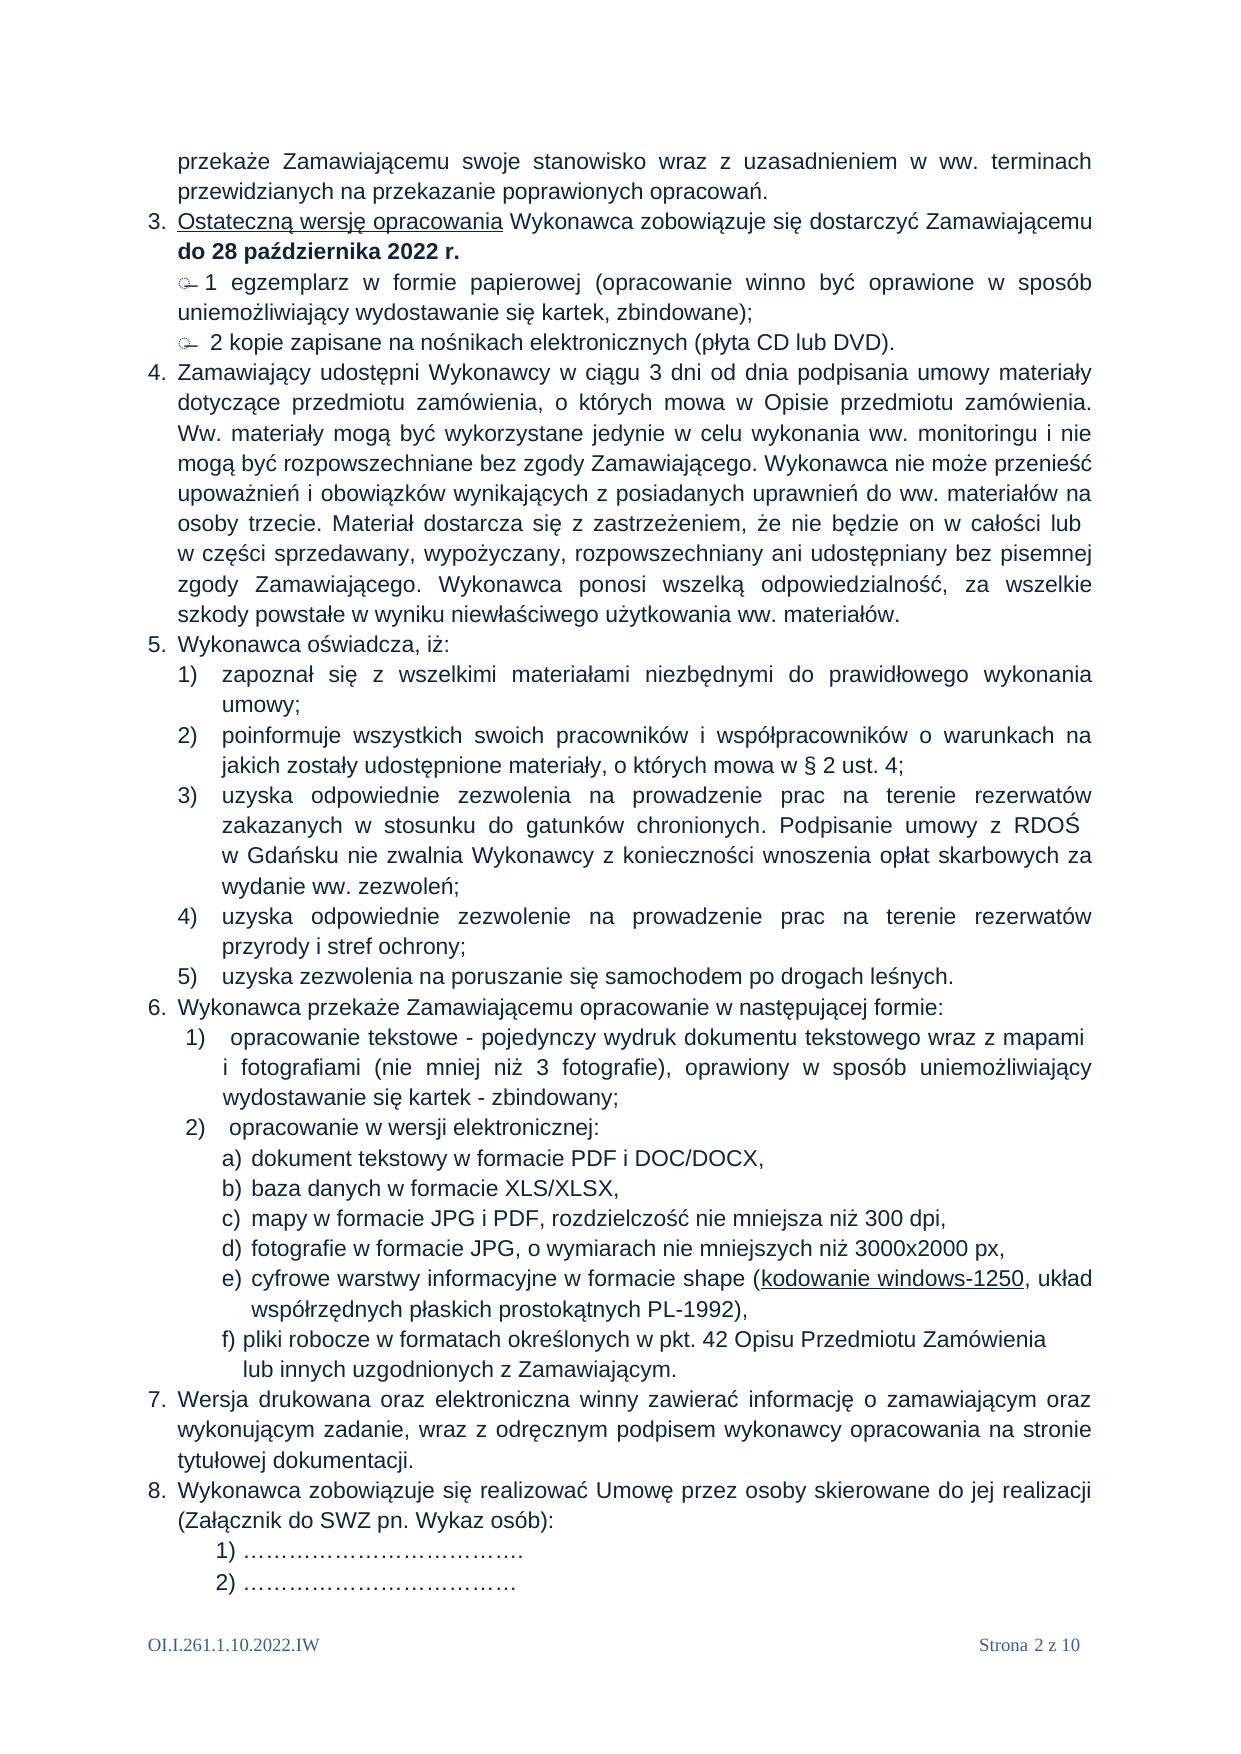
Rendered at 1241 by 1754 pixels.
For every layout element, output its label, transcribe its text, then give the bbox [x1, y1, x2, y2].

list opracowanie tekstowe - pojedynczy wydruk dokumentu tekstowego wraz z mapami i fotografiami (nie mniej niż 3 fotografie), oprawiony w sposób uniemożliwiający wydostawanie się kartek - zbindowany; [185, 1024, 1092, 1111]
list uzyska odpowiednie zezwolenie na prowadzenie prac na terenie rezerwatów przyrody i stref ochrony; [177, 903, 1092, 959]
list Ostateczną wersję opracowania Wykonawca zobowiązuje się dostarczyć Zamawiającemu do 28 października 2022 r. [148, 208, 1092, 265]
list Zamawiający udostępni Wykonawcy w ciągu 3 dni od dnia podpisania umowy materiały dotyczące przedmiotu zamówienia, o których mowa w Opisie przedmiotu zamówienia. Ww. materiały mogą być wykorzystane jedynie w celu wykonania ww. monitoringu i nie mogą być rozpowszechniane bez zgody Zamawiającego. Wykonawca nie może przenieść upoważnień i obowiązków wynikających z posiadanych uprawnień do ww. materiałów na osoby trzecie. Materiał dostarcza się z zastrzeżeniem, że nie będzie on w całości lub w części sprzedawany, wypożyczany, rozpowszechniany ani udostępniany bez pisemnej zgody Zamawiającego. Wykonawca ponosi wszelką odpowiedzialność, za wszelkie szkody powstałe w wyniku niewłaściwego użytkowania ww. materiałów. [148, 359, 1092, 627]
text ̶ 1 egzemplarz w formie papierowej (opracowanie winno być oprawione w sposób uniemożliwiający wydostawanie się kartek, zbindowane); [177, 268, 1092, 325]
list Wersja drukowana oraz elektroniczna winny zawierać informację o zamawiającym oraz wykonującym zadanie, wraz z odręcznym podpisem wykonawcy opracowania na stronie tytułowej dokumentacji. [148, 1386, 1092, 1473]
list pliki robocze w formatach określonych w pkt. 42 Opisu Przedmiotu Zamówienia [222, 1326, 1092, 1352]
text lub innych uzgodnionych z Zamawiającym. [236, 1356, 1092, 1382]
list poinformuje wszystkich swoich pracowników i współpracowników o warunkach na jakich zostały udostępnione materiały, o których mowa w § 2 ust. 4; [177, 722, 1092, 778]
list uzyska odpowiednie zezwolenia na prowadzenie prac na terenie rezerwatów zakazanych w stosunku do gatunków chronionych. Podpisanie umowy z RDOŚ w Gdańsku nie zwalnia Wykonawcy z konieczności wnoszenia opłat skarbowych za wydanie ww. zezwoleń; [177, 782, 1092, 899]
list Wykonawca oświadcza, iż: [148, 631, 1092, 657]
list zapoznał się z wszelkimi materiałami niezbędnymi do prawidłowego wykonania umowy; [177, 661, 1092, 718]
text 2) ……………………………… [177, 1569, 1092, 1595]
list dokument tekstowy w formacie PDF i DOC/DOCX, [222, 1144, 1092, 1171]
list mapy w formacie JPG i PDF, rozdzielczość nie mniejsza niż 300 dpi, [222, 1205, 1092, 1231]
list Wykonawca przekaże Zamawiającemu opracowanie w następującej formie: [148, 993, 1092, 1020]
list uzyska zezwolenia na poruszanie się samochodem po drogach leśnych. [177, 963, 1092, 990]
text 1) ………………………………. [177, 1537, 1092, 1564]
list opracowanie w wersji elektronicznej: [185, 1114, 1092, 1141]
list baza danych w formacie XLS/XLSX, [222, 1175, 1092, 1201]
list fotografie w formacie JPG, o wymiarach nie mniejszych niż 3000x2000 px, [222, 1235, 1092, 1262]
text ̶ 2 kopie zapisane na nośnikach elektronicznych (płyta CD lub DVD). [177, 329, 1092, 355]
list Wykonawca zobowiązuje się realizować Umowę przez osoby skierowane do jej realizacji (Załącznik do SWZ pn. Wykaz osób): [148, 1477, 1092, 1533]
list cyfrowe warstwy informacyjne w formacie shape (kodowanie windows-1250, układ współrzędnych płaskich prostokątnych PL-1992), [222, 1265, 1092, 1322]
